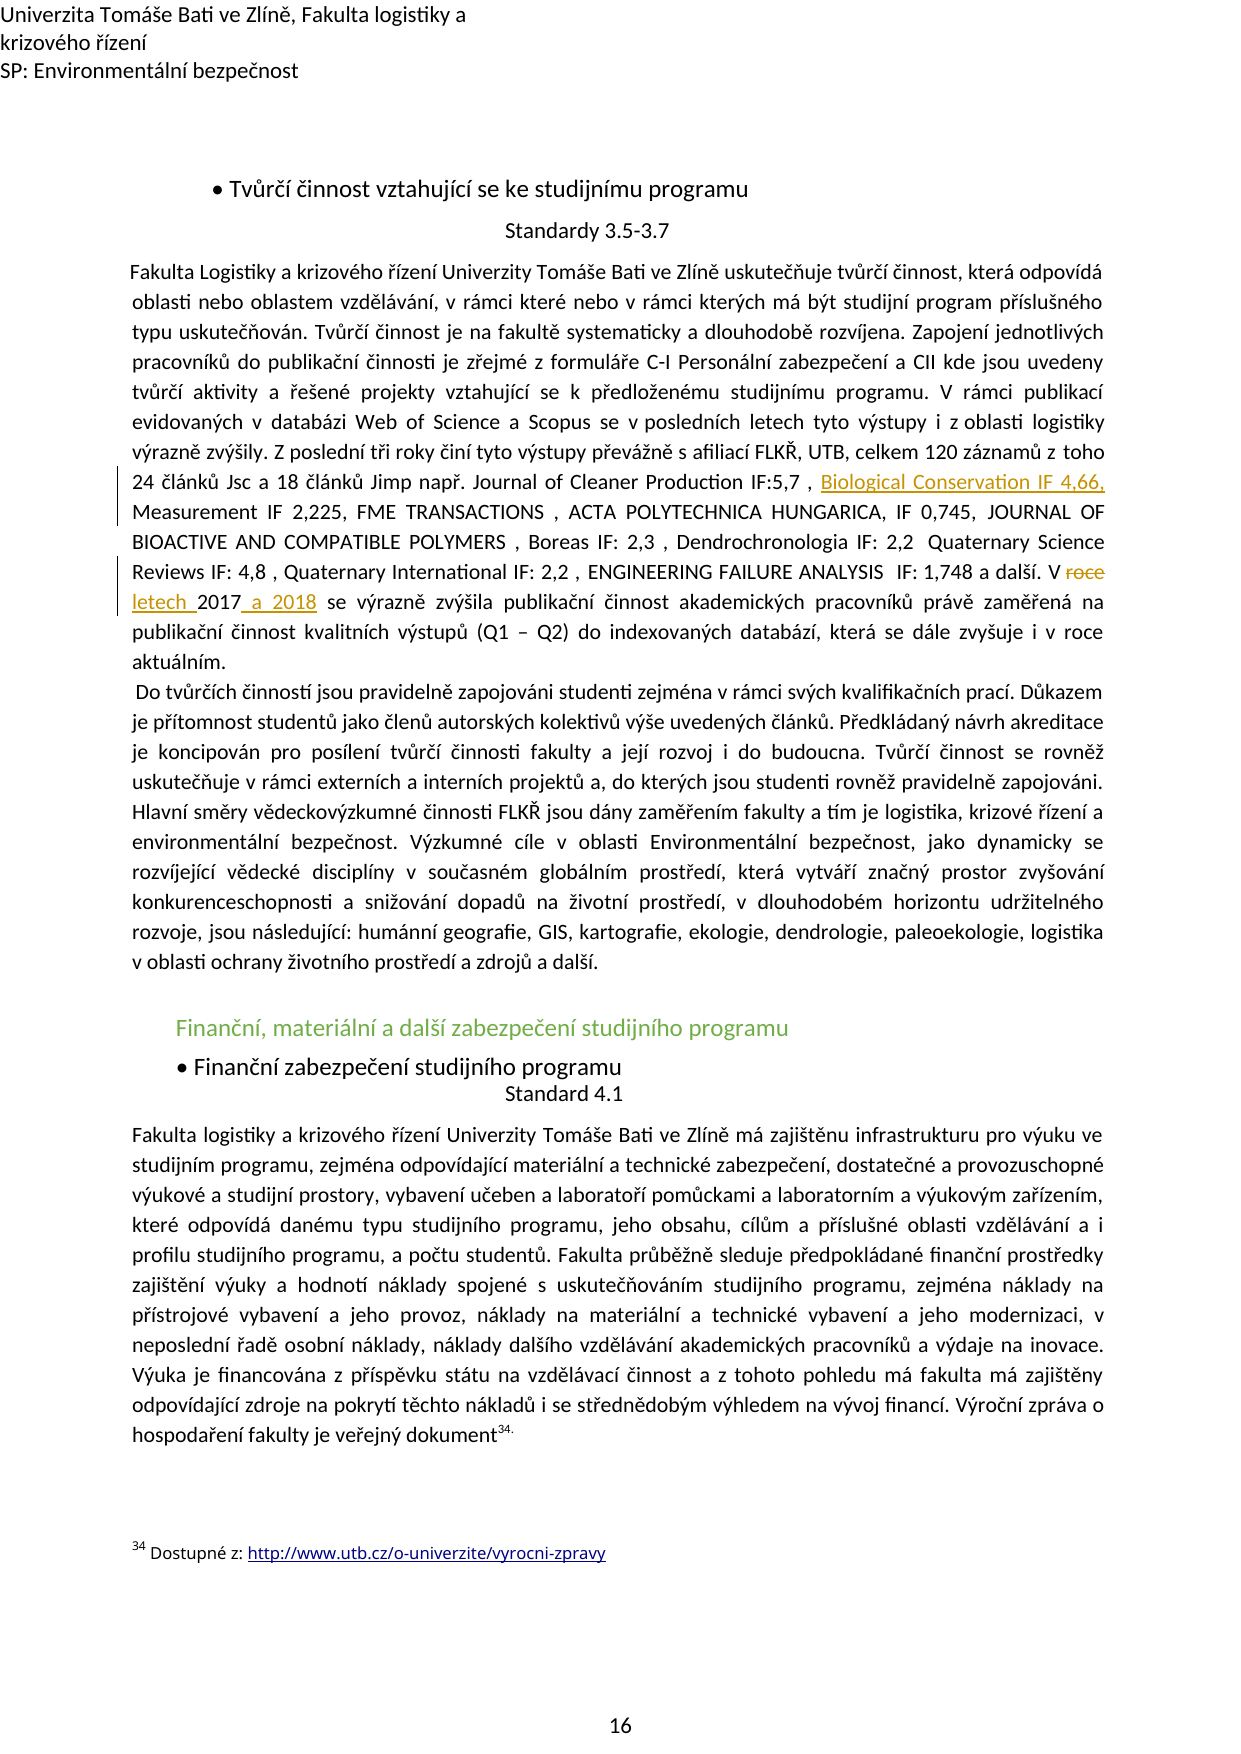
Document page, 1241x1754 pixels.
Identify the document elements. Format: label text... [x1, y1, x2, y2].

text Fakulta logistiky a krizového řízení Univerzity Tomáše Bati ve Zlíně má zajištěnu infrastrukturu pro výuku ve studijním programu, zejména odpovídající materiální a technické zabezpečení, dostatečné a provozuschopné výukové a studijní prostory, vybavení učeben a laboratoří pomůckami a laboratorním a výukovým zařízením, které odpovídá danému typu studijního programu, jeho obsahu, cílům a příslušné oblasti vzdělávání a i profilu studijního programu, a počtu studentů. Fakulta průběžně sleduje předpokládané finanční prostředky zajištění výuky a hodnotí náklady spojené s uskutečňováním studijního programu, zejména náklady na přístrojové vybavení a jeho provoz, náklady na materiální a technické vybavení a jeho modernizaci, v neposlední řadě osobní náklady, náklady dalšího vzdělávání akademických pracovníků a výdaje na inovace. Výuka je financována z příspěvku státu na vzdělávací činnost a z tohoto pohledu má fakulta má zajištěny odpovídající zdroje na pokrytí těchto nákladů i se střednědobým výhledem na vývoj financí. Výroční zpráva o hospodaření fakulty je veřejný dokument. [132, 1119, 1105, 1449]
text Fakulta Logistiky a krizového řízení Univerzity Tomáše Bati ve Zlíně uskutečňuje tvůrčí činnost, která odpovídá oblasti nebo oblastem vzdělávání, v rámci které nebo v rámci kterých má být studijní program příslušného typu uskutečňován. Tvůrčí činnost je na fakultě systematicky a dlouhodobě rozvíjena. Zapojení jednotlivých pracovníků do publikační činnosti je zřejmé z formuláře C-I Personální zabezpečení a CII kde jsou uvedeny tvůrčí aktivity a řešené projekty vztahující se k předloženému studijnímu programu. V rámci publikací evidovaných v databázi Web of Science a Scopus se v posledních letech tyto výstupy i z oblasti logistiky výrazně zvýšily. Z poslední tři roky činí tyto výstupy převážně s afiliací FLKŘ, UTB, celkem 120 záznamů z toho 24 článků Jsc a 18 článků Jimp např. Journal of Cleaner Production IF:5,7 , Measurement IF 2,225, FME TRANSACTIONS , ACTA POLYTECHNICA HUNGARICA, IF 0,745, JOURNAL OF BIOACTIVE AND COMPATIBLE POLYMERS , Boreas IF: 2,3 , Dendrochronologia IF: 2,2 Quaternary Science Reviews IF: 4,8 , Quaternary International IF: 2,2 , ENGINEERING FAILURE ANALYSIS IF: 1,748 a další. V 2017 se výrazně zvýšila publikační činnost akademických pracovníků právě zaměřená na publikační činnost kvalitních výstupů (Q1 – Q2) do indexovaných databází, která se dále zvyšuje i v roce aktuálním. [94, 256, 1105, 676]
text Standardy 3.5-3.7 [505, 220, 1105, 243]
text Standard 4.1 [505, 1083, 1105, 1106]
text Do tvůrčích činností jsou pravidelně zapojováni studenti zejména v rámci svých kvalifikačních prací. Důkazem je přítomnost studentů jako členů autorských kolektivů výše uvedených článků. Předkládaný návrh akreditace je koncipován pro posílení tvůrčí činnosti fakulty a její rozvoj i do budoucna. Tvůrčí činnost se rovněž uskutečňuje v rámci externích a interních projektů a, do kterých jsou studenti rovněž pravidelně zapojováni. Hlavní směry vědeckovýzkumné činnosti FLKŘ jsou dány zaměřením fakulty a tím je logistika, krizové řízení a environmentální bezpečnost. Výzkumné cíle v oblasti Environmentální bezpečnost, jako dynamicky se rozvíjející vědecké disciplíny v současném globálním prostředí, která vytváří značný prostor zvyšování konkurenceschopnosti a snižování dopadů na životní prostředí, v dlouhodobém horizontu udržitelného rozvoje, jsou následující: humánní geografie, GIS, kartografie, ekologie, dendrologie, paleoekologie, logistika v oblasti ochrany životního prostředí a zdrojů a další. [94, 676, 1105, 976]
text • Finanční zabezpečení studijního programu [176, 1044, 846, 1083]
text • Tvůrčí činnost vztahující se ke studijnímu programu [211, 177, 1105, 202]
text Finanční, materiální a další zabezpečení studijního programu [176, 1006, 846, 1044]
